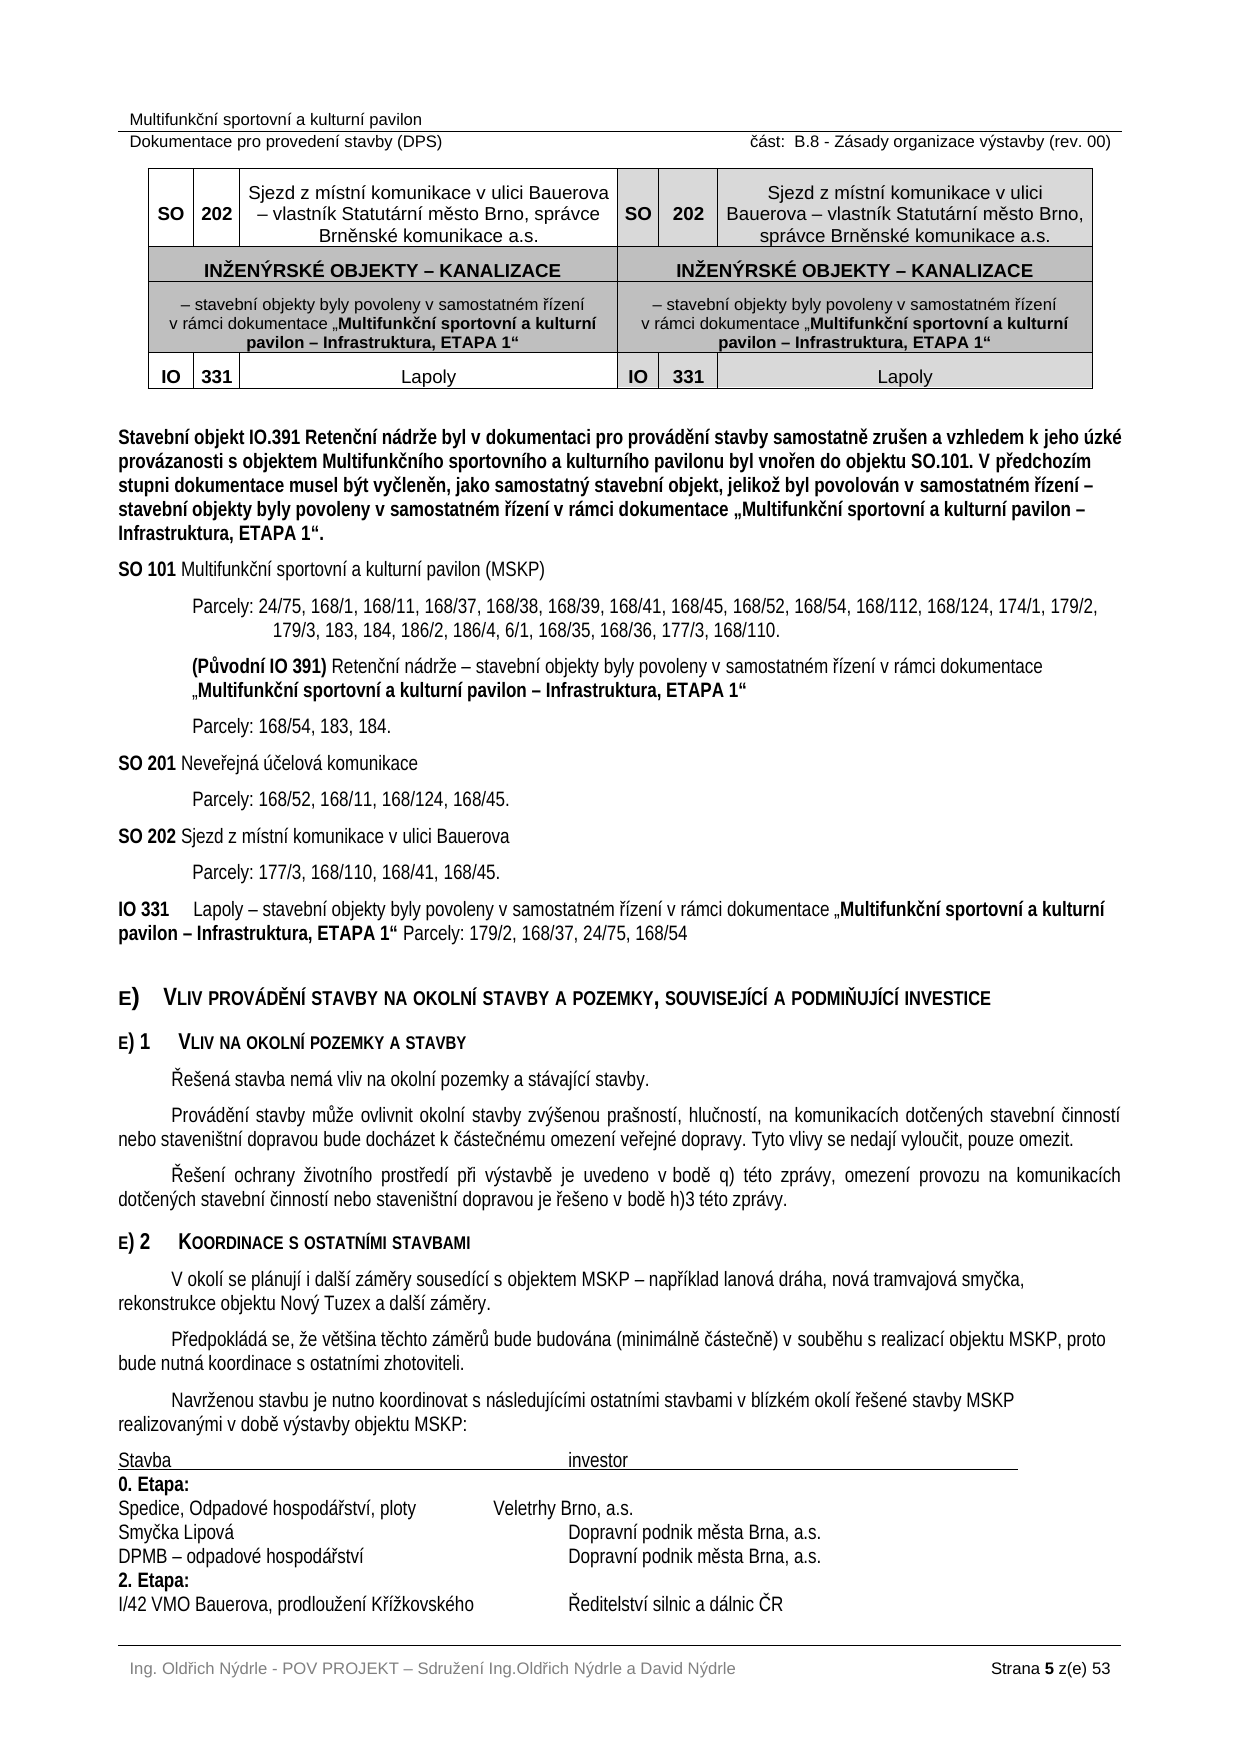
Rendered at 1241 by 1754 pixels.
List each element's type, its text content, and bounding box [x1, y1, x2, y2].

text Smyčka Lipová Dopravní podnik města Brna, a.s. [118, 1520, 1122, 1544]
text Vliv provádění stavby na okolní stavby a pozemky, související a podmiňující investice [118, 982, 1122, 1011]
table_cell Lapoly [718, 353, 1092, 387]
table_cell Sjezd z místní komunikace v ulici Bauerova – vlastník Statutární město Brno, správce Brněnské komunikace a.s. [240, 169, 617, 246]
text Provádění stavby může ovlivnit okolní stavby zvýšenou prašností, hlučností, na komunikacích dotčených stavební činností nebo staveništní dopravou bude docházet k částečnému omezení veřejné dopravy. Tyto vlivy se nedají vyloučit, pouze omezit. [118, 1103, 1122, 1151]
text Řešení ochrany životního prostředí při výstavbě je uvedeno v bodě q) této zprávy, omezení provozu na komunikacích dotčených stavební činností nebo staveništní dopravou je řešeno v bodě h)3 této zprávy. [118, 1163, 1122, 1211]
table_cell INŽENÝRSKÉ OBJEKTY – KANALIZACE [149, 247, 617, 281]
table_cell IO [618, 353, 658, 387]
text SO 201 Neveřejná účelová komunikace [118, 751, 1122, 775]
text 0. Etapa: [118, 1472, 1122, 1496]
text Parcely: 24/75, 168/1, 168/11, 168/37, 168/38, 168/39, 168/41, 168/45, 168/52, 168/54, 168/112, 168/124, 174/1, 179/2, 179/3, 183, 184, 186/2, 186/4, 6/1, 168/35, 168/36, 177/3, 168/110. [192, 594, 1122, 642]
table_cell 331 [194, 353, 239, 387]
text Stavební objekt IO.391 Retenční nádrže byl v dokumentaci pro provádění stavby samostatně zrušen a vzhledem k jeho úzké provázanosti s objektem Multifunkčního sportovního a kulturního pavilonu byl vnořen do objektu SO.101. V předchozím stupni dokumentace musel být vyčleněn, jako samostatný stavební objekt, jelikož byl povolován v samostatném řízení – stavební objekty byly povoleny v samostatném řízení v rámci dokumentace „Multifunkční sportovní a kulturní pavilon – Infrastruktura, ETAPA 1“. [118, 425, 1122, 545]
table_cell IO [149, 353, 193, 387]
table_cell 202 [659, 169, 717, 246]
text Parcely: 177/3, 168/110, 168/41, 168/45. [192, 860, 1122, 884]
table_cell – stavební objekty byly povoleny v samostatném řízení v rámci dokumentace „Multifunkční sportovní a kulturní pavilon – Infrastruktura, ETAPA 1“ [149, 282, 617, 352]
text Navrženou stavbu je nutno koordinovat s následujícími ostatními stavbami v blízkém okolí řešené stavby MSKP realizovanými v době výstavby objektu MSKP: [118, 1388, 1122, 1436]
text DPMB – odpadové hospodářství Dopravní podnik města Brna, a.s. [118, 1544, 1122, 1568]
table_cell SO [618, 169, 658, 246]
text IO 331 Lapoly – stavební objekty byly povoleny v samostatném řízení v rámci dokumentace „Multifunkční sportovní a kulturní pavilon – Infrastruktura, ETAPA 1“ Parcely: 179/2, 168/37, 24/75, 168/54 [118, 897, 1122, 945]
text I/42 VMO Bauerova, prodloužení Křížkovského Ředitelství silnic a dálnic ČR [118, 1592, 1122, 1616]
text Stavba investor [118, 1448, 1122, 1472]
table_cell Sjezd z místní komunikace v ulici Bauerova – vlastník Statutární město Brno, správce Brněnské komunikace a.s. [718, 169, 1092, 246]
text Řešená stavba nemá vliv na okolní pozemky a stávající stavby. [118, 1066, 1122, 1090]
text Parcely: 168/52, 168/11, 168/124, 168/45. [192, 787, 1122, 811]
text Vliv na okolní pozemky a stavby [118, 1028, 1122, 1054]
text SO 101 Multifunkční sportovní a kulturní pavilon (MSKP) [118, 557, 1122, 581]
text Předpokládá se, že většina těchto záměrů bude budována (minimálně částečně) v souběhu s realizací objektu MSKP, proto bude nutná koordinace s ostatními zhotoviteli. [118, 1327, 1122, 1375]
text V okolí se plánují i další záměry sousedící s objektem MSKP – například lanová dráha, nová tramvajová smyčka, rekonstrukce objektu Nový Tuzex a další záměry. [118, 1267, 1122, 1315]
table_cell – stavební objekty byly povoleny v samostatném řízení v rámci dokumentace „Multifunkční sportovní a kulturní pavilon – Infrastruktura, ETAPA 1“ [618, 282, 1092, 352]
table_cell 202 [194, 169, 239, 246]
text 2. Etapa: [118, 1568, 1122, 1592]
text Koordinace s ostatními stavbami [118, 1228, 1122, 1254]
table_cell Lapoly [240, 353, 617, 387]
text Parcely: 168/54, 183, 184. [192, 714, 1122, 738]
text (Původní IO 391) Retenční nádrže – stavební objekty byly povoleny v samostatném řízení v rámci dokumentace „Multifunkční sportovní a kulturní pavilon – Infrastruktura, ETAPA 1“ [192, 654, 1122, 702]
text SO 202 Sjezd z místní komunikace v ulici Bauerova [118, 824, 1122, 848]
table_cell INŽENÝRSKÉ OBJEKTY – KANALIZACE [618, 247, 1092, 281]
table_cell SO [149, 169, 193, 246]
table_cell 331 [659, 353, 717, 387]
text Spedice, Odpadové hospodářství, ploty Veletrhy Brno, a.s. [118, 1496, 1122, 1520]
